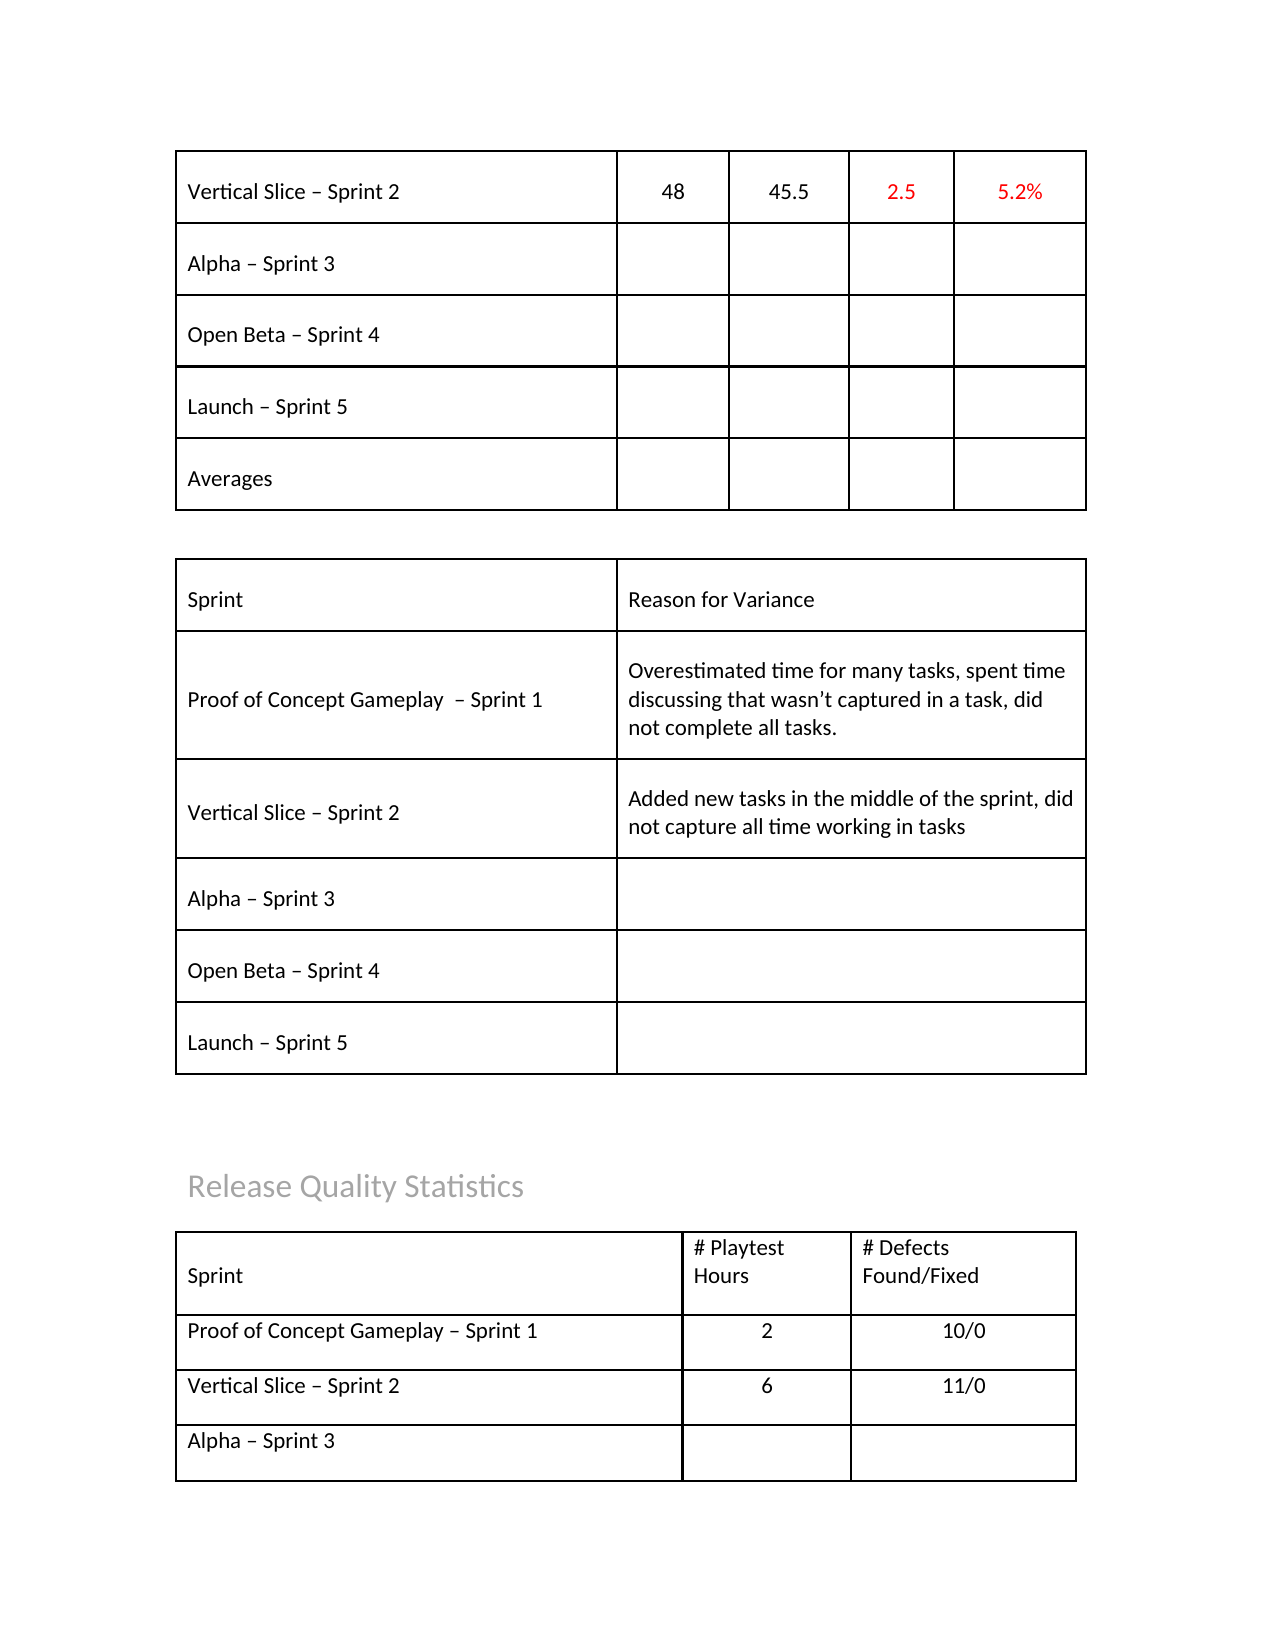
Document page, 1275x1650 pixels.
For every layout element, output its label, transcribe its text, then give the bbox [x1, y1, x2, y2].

table_cell [618, 296, 728, 365]
table_cell Open Beta – Sprint 4 [177, 931, 616, 1001]
table_cell [684, 1426, 850, 1479]
table_cell Proof of Concept Gameplay – Sprint 1 [177, 1316, 681, 1369]
table_cell [955, 296, 1085, 365]
table_cell Vertical Slice – Sprint 2 [177, 1371, 681, 1424]
table_cell Launch – Sprint 5 [177, 1003, 616, 1072]
table_cell [618, 368, 728, 437]
table_cell Added new tasks in the middle of the sprint, did not capture all time working in tasks [618, 760, 1085, 857]
table_cell [618, 439, 728, 509]
table_cell [850, 439, 953, 509]
table_cell [730, 296, 848, 365]
table_cell Alpha – Sprint 3 [177, 859, 616, 929]
table_cell [618, 931, 1085, 1001]
table_cell 11/0 [852, 1371, 1075, 1424]
table_cell 48 [618, 152, 728, 222]
table_cell Vertical Slice – Sprint 2 [177, 152, 616, 222]
table_cell Proof of Concept Gameplay – Sprint 1 [177, 632, 616, 757]
table_cell [850, 224, 953, 293]
table_cell [850, 296, 953, 365]
table_cell 6 [684, 1371, 850, 1424]
table_cell 10/0 [852, 1316, 1075, 1369]
table_cell [955, 368, 1085, 437]
table_cell [850, 368, 953, 437]
table_cell [955, 224, 1085, 293]
table_cell 2.5 [850, 152, 953, 222]
table_header Sprint [177, 1233, 681, 1314]
table_cell [730, 368, 848, 437]
table_cell 45.5 [730, 152, 848, 222]
table_cell [618, 859, 1085, 929]
table_cell 5.2% [955, 152, 1085, 222]
subtitle Release Quality Statistics [187, 1165, 1087, 1206]
table_cell [730, 439, 848, 509]
table_cell [852, 1426, 1075, 1479]
table_cell Launch – Sprint 5 [177, 368, 616, 437]
table_header # Defects Found/Fixed [852, 1233, 1075, 1314]
table_header # Playtest Hours [684, 1233, 850, 1314]
table_cell Overestimated time for many tasks, spent time discussing that wasn’t captured in a task, did not complete all tasks. [618, 632, 1085, 757]
table_cell Averages [177, 439, 616, 509]
table_cell Alpha – Sprint 3 [177, 224, 616, 293]
table_header Reason for Variance [618, 560, 1085, 629]
table_cell Open Beta – Sprint 4 [177, 296, 616, 365]
table_cell [955, 439, 1085, 509]
table_cell [730, 224, 848, 293]
table_cell 2 [684, 1316, 850, 1369]
table_header Sprint [177, 560, 616, 629]
table_cell Alpha – Sprint 3 [177, 1426, 681, 1479]
table_cell [618, 224, 728, 293]
table_cell Vertical Slice – Sprint 2 [177, 760, 616, 857]
table_cell [618, 1003, 1085, 1072]
